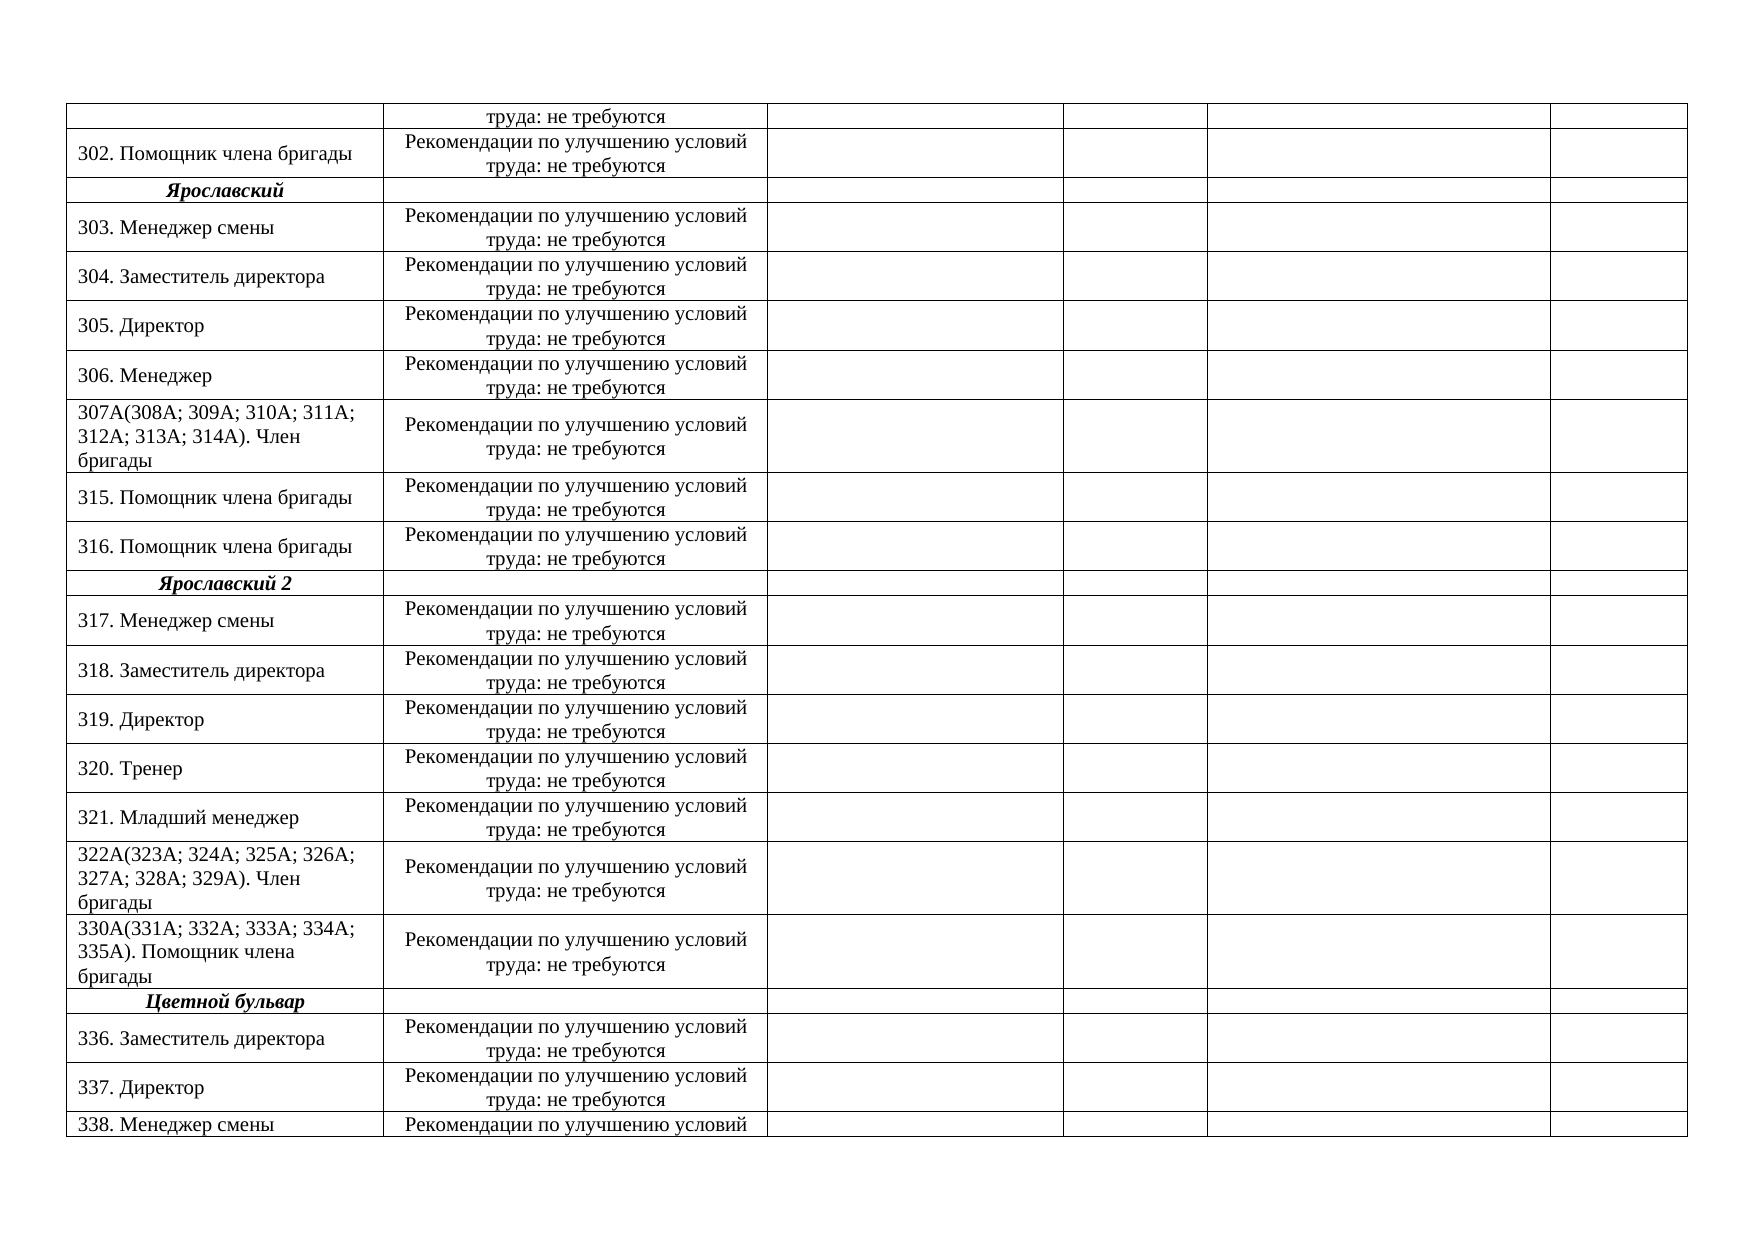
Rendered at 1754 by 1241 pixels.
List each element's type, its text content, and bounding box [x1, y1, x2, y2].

table_cell [768, 842, 1063, 914]
table_cell [1551, 400, 1687, 472]
table_cell [768, 178, 1063, 202]
table_cell [1551, 695, 1687, 743]
table_cell [1208, 571, 1550, 595]
table_cell [1064, 695, 1207, 743]
table_cell Рекомендации по улучшению условий труда: не требуются [384, 400, 767, 472]
table_cell 322А(323А; 324А; 325А; 326А; 327А; 328А; 329А). Член бригады [67, 842, 383, 914]
table_cell [768, 793, 1063, 841]
table_cell [1208, 744, 1550, 792]
table_cell [768, 1063, 1063, 1111]
table_cell 337. Директор [67, 1063, 383, 1111]
table_cell [1551, 203, 1687, 251]
table_cell [1064, 1112, 1207, 1136]
table_cell [1208, 1014, 1550, 1062]
table_cell Рекомендации по улучшению условий труда: не требуются [384, 915, 767, 988]
table_cell Рекомендации по улучшению условий труда: не требуются [384, 842, 767, 914]
table_cell Рекомендации по улучшению условий труда: не требуются [384, 646, 767, 694]
table_cell [384, 989, 767, 1013]
table_cell [1551, 596, 1687, 644]
table_cell 305. Директор [67, 301, 383, 349]
table_cell [1208, 596, 1550, 644]
table_cell [1551, 473, 1687, 521]
table_cell 306. Менеджер [67, 351, 383, 399]
table_cell [1208, 351, 1550, 399]
table_cell 321. Младший менеджер [67, 793, 383, 841]
table_cell [1064, 1063, 1207, 1111]
table_cell Цветной бульвар [67, 989, 383, 1013]
table_cell [1064, 129, 1207, 177]
table_cell [1208, 1112, 1550, 1136]
table_cell Рекомендации по улучшению условий труда: не требуются [384, 473, 767, 521]
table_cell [384, 129, 767, 177]
table_cell 330А(331А; 332А; 333А; 334А; 335А). Помощник члена бригады [67, 915, 383, 988]
table_cell [1208, 129, 1550, 177]
table_cell [1064, 473, 1207, 521]
table_cell [1208, 104, 1550, 128]
table_cell [1064, 571, 1207, 595]
table_cell [384, 178, 767, 202]
table_cell [1064, 989, 1207, 1013]
table_cell [1208, 252, 1550, 300]
table_cell Рекомендации по улучшению условий труда: не требуются [384, 203, 767, 251]
table_cell [384, 571, 767, 595]
table_cell [1551, 646, 1687, 694]
table_cell [1064, 104, 1207, 128]
table_cell Рекомендации по улучшению условий труда: не требуются [384, 522, 767, 570]
table_cell [768, 915, 1063, 988]
table_cell [1064, 915, 1207, 988]
table_cell [768, 744, 1063, 792]
table_cell [1208, 842, 1550, 914]
table_cell [1551, 129, 1687, 177]
table_cell [768, 104, 1063, 128]
table_cell [768, 646, 1063, 694]
table_cell [1208, 915, 1550, 988]
table_cell Рекомендации по улучшению условий труда: не требуются [384, 596, 767, 644]
table_cell [1551, 793, 1687, 841]
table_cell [384, 1112, 767, 1136]
table_cell [1208, 522, 1550, 570]
table_cell [1551, 744, 1687, 792]
table_cell Рекомендации по улучшению условий труда: не требуются [384, 695, 767, 743]
table_cell 320. Тренер [67, 744, 383, 792]
table_cell [768, 596, 1063, 644]
table_cell 317. Менеджер смены [67, 596, 383, 644]
table_cell [768, 129, 1063, 177]
table_cell Ярославский [67, 178, 383, 202]
table_cell [1064, 203, 1207, 251]
table_cell [1208, 178, 1550, 202]
table_cell [1551, 178, 1687, 202]
table_cell [1064, 301, 1207, 349]
table_cell [1208, 203, 1550, 251]
table_cell [1208, 793, 1550, 841]
table_cell [1551, 915, 1687, 988]
table_cell Рекомендации по улучшению условий труда: не требуются [384, 793, 767, 841]
table_cell [1551, 252, 1687, 300]
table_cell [384, 1014, 767, 1062]
table_cell 336. Заместитель директора [67, 1014, 383, 1062]
table_cell [768, 1112, 1063, 1136]
table_cell [1064, 351, 1207, 399]
table_cell Рекомендации по улучшению условий труда: не требуются [384, 252, 767, 300]
table_cell [768, 252, 1063, 300]
table_cell Рекомендации по улучшению условий труда: не требуются [384, 301, 767, 349]
table_cell [1551, 1014, 1687, 1062]
table_cell [1551, 351, 1687, 399]
table_cell [1064, 744, 1207, 792]
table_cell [384, 1063, 767, 1111]
table_cell [1064, 252, 1207, 300]
table_cell [1064, 596, 1207, 644]
table_cell [1064, 178, 1207, 202]
table_cell 316. Помощник члена бригады [67, 522, 383, 570]
table_cell [1208, 646, 1550, 694]
table_cell [1064, 793, 1207, 841]
table_cell [1551, 571, 1687, 595]
table_cell [1208, 473, 1550, 521]
table_cell Рекомендации по улучшению условий труда: не требуются [384, 744, 767, 792]
table_cell [1551, 1112, 1687, 1136]
table_cell [1208, 1063, 1550, 1111]
table_cell 319. Директор [67, 695, 383, 743]
table_cell 318. Заместитель директора [67, 646, 383, 694]
table_cell 307А(308А; 309А; 310А; 311А; 312А; 313А; 314А). Член бригады [67, 400, 383, 472]
table_cell [1551, 301, 1687, 349]
table_cell [768, 695, 1063, 743]
table_cell [768, 301, 1063, 349]
table_cell [1208, 301, 1550, 349]
table_cell [768, 571, 1063, 595]
table_cell [1064, 646, 1207, 694]
table_cell [1551, 989, 1687, 1013]
table_cell [768, 473, 1063, 521]
table_cell [1551, 104, 1687, 128]
table_cell [1208, 695, 1550, 743]
table_cell 338. Менеджер смены [67, 1112, 383, 1136]
table_cell 315. Помощник члена бригады [67, 473, 383, 521]
table_cell [1064, 842, 1207, 914]
table_cell [768, 1014, 1063, 1062]
table_cell [1064, 522, 1207, 570]
table_cell [768, 203, 1063, 251]
table_cell [1551, 522, 1687, 570]
table_cell [1208, 989, 1550, 1013]
table_cell [768, 522, 1063, 570]
table_cell [1064, 400, 1207, 472]
table_cell [1551, 842, 1687, 914]
table_cell 302. Помощник члена бригады [67, 129, 383, 177]
table_cell Ярославский 2 [67, 571, 383, 595]
table_cell 304. Заместитель директора [67, 252, 383, 300]
table_cell [1208, 400, 1550, 472]
table_cell [768, 989, 1063, 1013]
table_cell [384, 104, 767, 128]
table_cell 303. Менеджер смены [67, 203, 383, 251]
table_cell [1551, 1063, 1687, 1111]
table_cell [1064, 1014, 1207, 1062]
table_cell Рекомендации по улучшению условий труда: не требуются [384, 351, 767, 399]
table_cell [768, 351, 1063, 399]
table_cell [67, 104, 383, 128]
table_cell [768, 400, 1063, 472]
